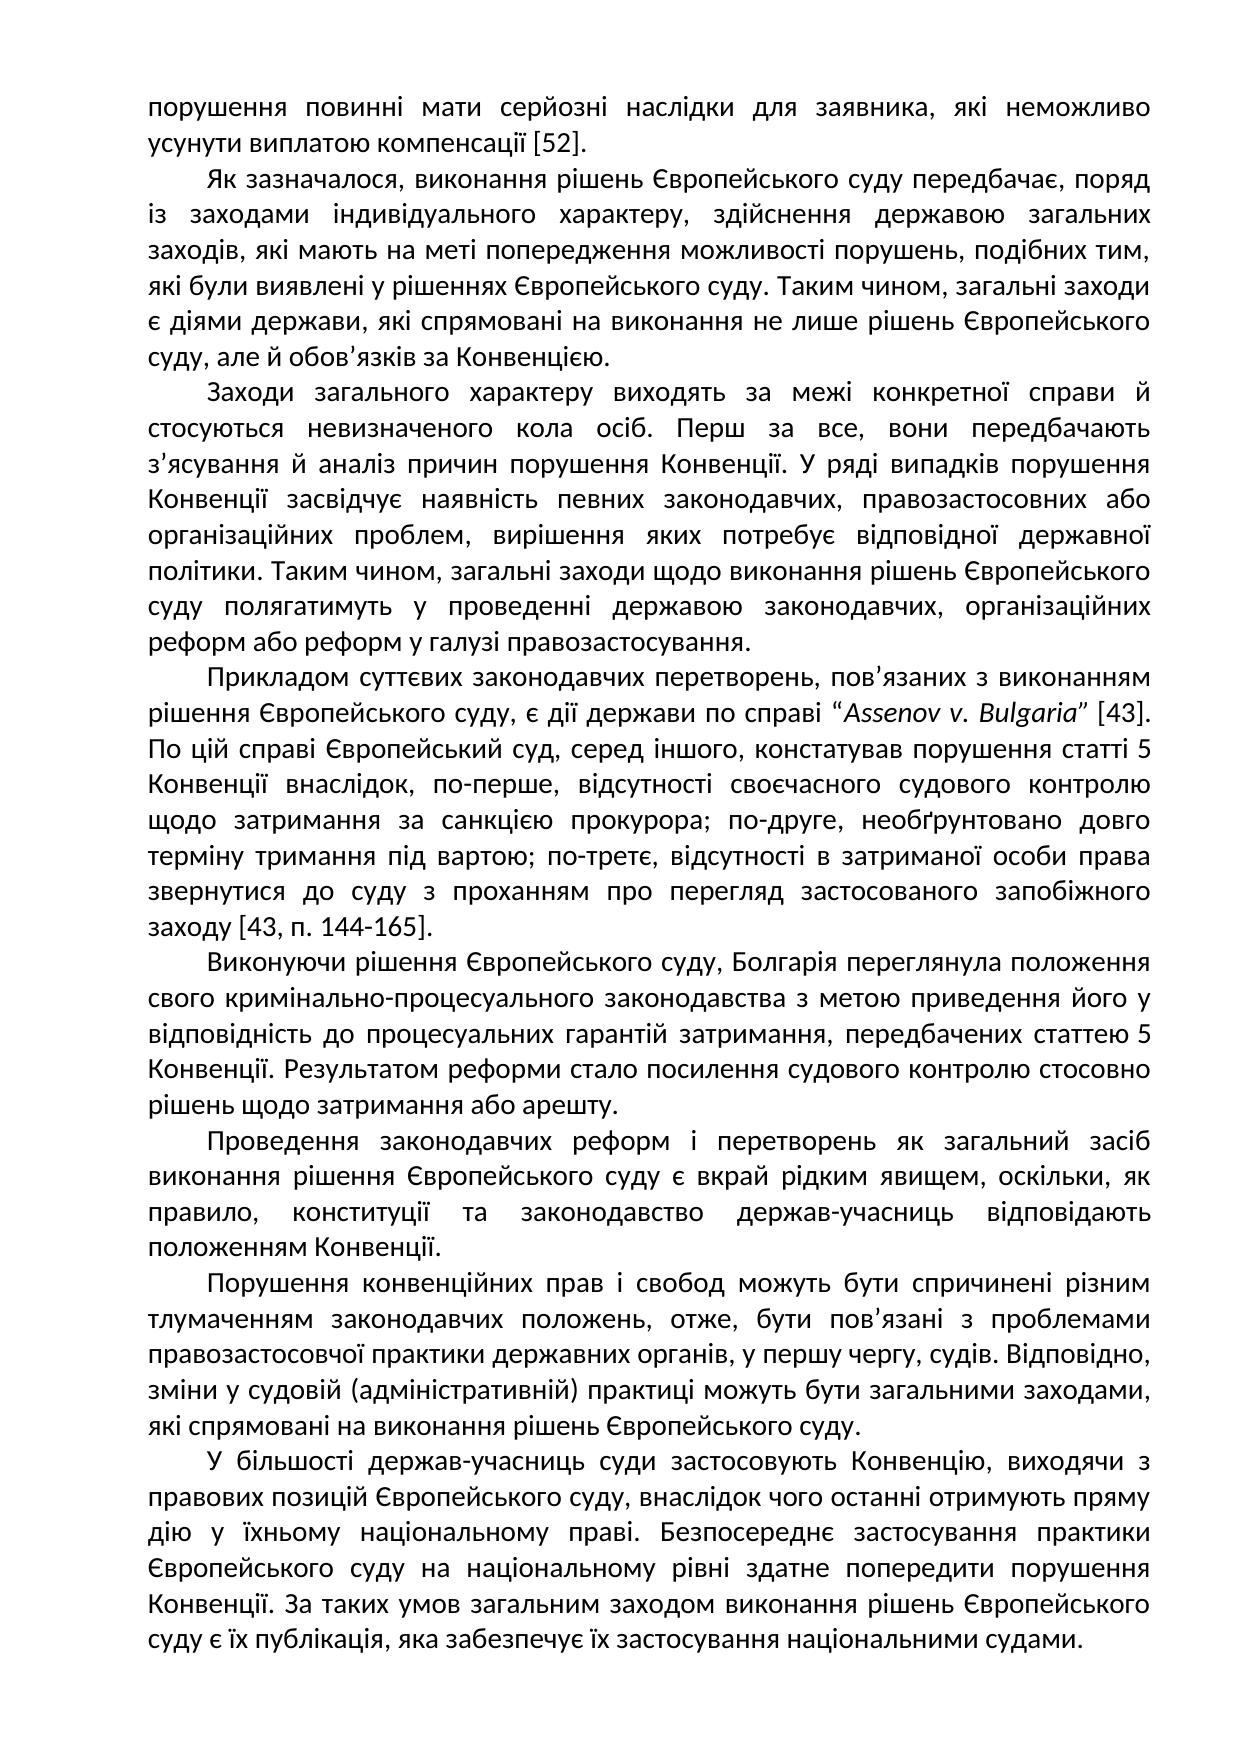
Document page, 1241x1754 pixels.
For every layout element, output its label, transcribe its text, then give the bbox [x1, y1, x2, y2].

text Прикладом суттєвих законодавчих перетворень, пов’язаних з виконанням рішення Європейського суду, є дії держави по справі “Assenov v. Bulgaria” [43]. По цій справі Європейський суд, серед іншого, констатував порушення статті 5 Конвенції внаслідок, по-перше, відсутності своєчасного судового контролю щодо затримання за санкцією прокурора; по-друге, необґрунтовано довго терміну тримання під вартою; по-третє, відсутності в затриманої особи права звернутися до суду з проханням про перегляд застосованого запобіжного заходу [43, п. 144-165]. [148, 658, 1152, 943]
text Виконуючи рішення Європейського суду, Болгарія переглянула положення свого кримінально-процесуального законодавства з метою приведення його у відповідність до процесуальних гарантій затримання, передбачених статтею 5 Конвенції. Результатом реформи стало посилення судового контролю стосовно рішень щодо затримання або арешту. [148, 943, 1152, 1122]
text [148, 88, 1152, 160]
text У більшості держав-учасниць суди застосовують Конвенцію, виходячи з правових позицій Європейського суду, внаслідок чого останні отримують пряму дію у їхньому національному праві. Безпосереднє застосування практики Європейського суду на національному рівні здатне попередити порушення Конвенції. За таких умов загальним заходом виконання рішень Європейського суду є їх публікація, яка забезпечує їх застосування національними судами. [148, 1442, 1152, 1656]
text Порушення конвенційних прав і свобод можуть бути спричинені різним тлумаченням законодавчих положень, отже, бути пов’язані з проблемами правозастосовчої практики державних органів, у першу чергу, судів. Відповідно, зміни у судовій (адміністративній) практиці можуть бути загальними заходами, які спрямовані на виконання рішень Європейського суду. [148, 1264, 1152, 1442]
text Проведення законодавчих реформ і перетворень як загальний засіб виконання рішення Європейського суду є вкрай рідким явищем, оскільки, як правило, конституції та законодавство держав-учасниць відповідають положенням Конвенції. [148, 1122, 1152, 1264]
text Як зазначалося, виконання рішень Європейського суду передбачає, поряд із заходами індивідуального характеру, здійснення державою загальних заходів, які мають на меті попередження можливості порушень, подібних тим, які були виявлені у рішеннях Європейського суду. Таким чином, загальні заходи є діями держави, які спрямовані на виконання не лише рішень Європейського суду, але й обов’язків за Конвенцією. [148, 160, 1152, 373]
text Заходи загального характеру виходять за межі конкретної справи й стосуються невизначеного кола осіб. Перш за все, вони передбачають з’ясування й аналіз причин порушення Конвенції. У ряді випадків порушення Конвенції засвідчує наявність певних законодавчих, правозастосовних або організаційних проблем, вирішення яких потребує відповідної державної політики. Таким чином, загальні заходи щодо виконання рішень Європейського суду полягатимуть у проведенні державою законодавчих, організаційних реформ або реформ у галузі правозастосування. [148, 373, 1152, 658]
